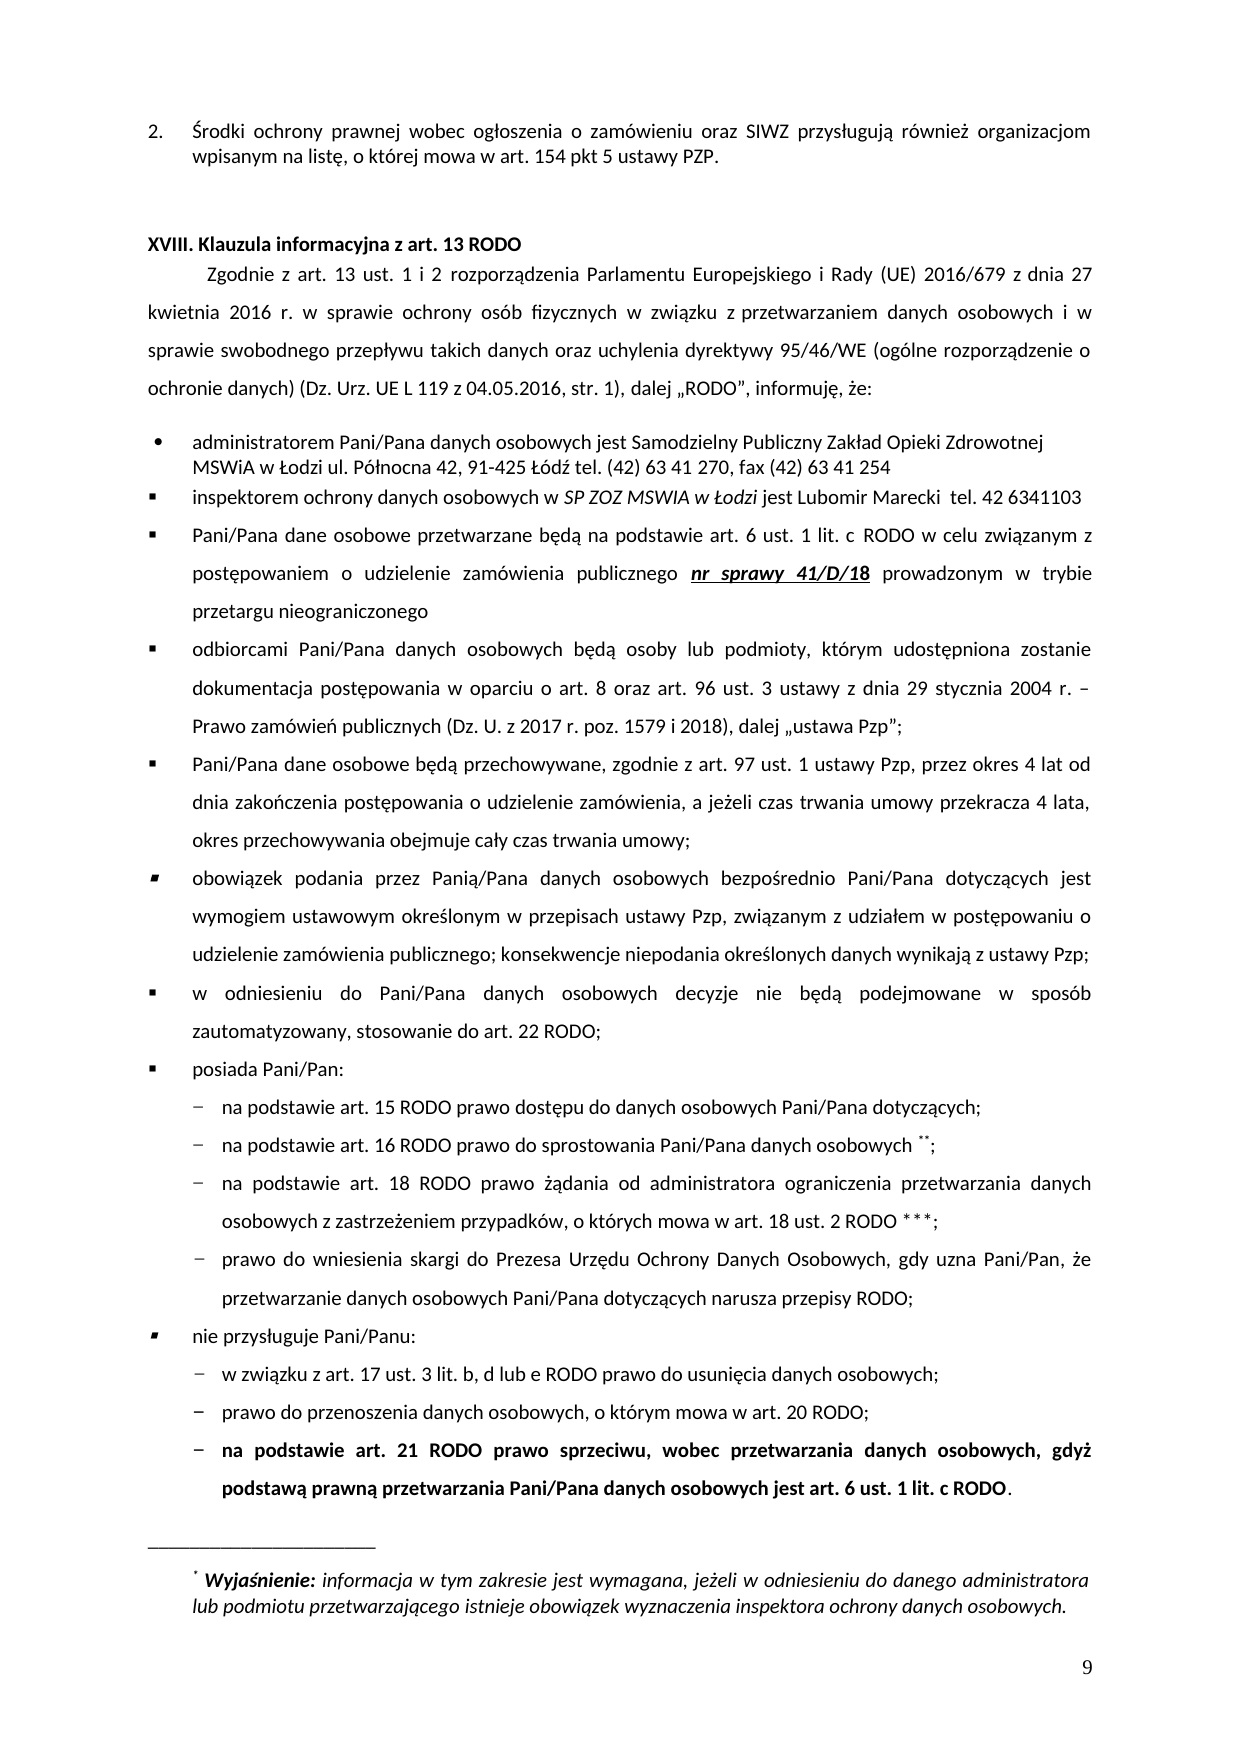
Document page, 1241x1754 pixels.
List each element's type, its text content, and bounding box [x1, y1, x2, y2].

list inspektorem ochrony danych osobowych w SP ZOZ MSWIA w Łodzi jest Lubomir Marecki tel. 42 6341103 [148, 484, 1092, 509]
list nie przysługuje Pani/Panu: [148, 1323, 1092, 1348]
list w odniesieniu do Pani/Pana danych osobowych decyzje nie będą podejmowane w sposób zautomatyzowany, stosowanie do art. 22 RODO; [148, 980, 1092, 1043]
list Środki ochrony prawnej wobec ogłoszenia o zamówieniu oraz SIWZ przysługują również organizacjom wpisanym na listę, o której mowa w art. 154 pkt 5 ustawy PZP. [148, 118, 1092, 169]
list w związku z art. 17 ust. 3 lit. b, d lub e RODO prawo do usunięcia danych osobowych; [192, 1361, 1092, 1386]
list prawo do wniesienia skargi do Prezesa Urzędu Ochrony Danych Osobowych, gdy uzna Pani/Pan, że przetwarzanie danych osobowych Pani/Pana dotyczących narusza przepisy RODO; [192, 1247, 1092, 1310]
list Pani/Pana dane osobowe będą przechowywane, zgodnie z art. 97 ust. 1 ustawy Pzp, przez okres 4 lat od dnia zakończenia postępowania o udzielenie zamówienia, a jeżeli czas trwania umowy przekracza 4 lata, okres przechowywania obejmuje cały czas trwania umowy; [148, 751, 1092, 853]
list na podstawie art. 16 RODO prawo do sprostowania Pani/Pana danych osobowych **; [192, 1132, 1092, 1158]
list posiada Pani/Pan: [148, 1056, 1092, 1081]
list odbiorcami Pani/Pana danych osobowych będą osoby lub podmioty, którym udostępniona zostanie dokumentacja postępowania w oparciu o art. 8 oraz art. 96 ust. 3 ustawy z dnia 29 stycznia 2004 r. – Prawo zamówień publicznych (Dz. U. z 2017 r. poz. 1579 i 2018), dalej „ustawa Pzp”; [148, 637, 1092, 738]
list prawo do przenoszenia danych osobowych, o którym mowa w art. 20 RODO; [192, 1399, 1092, 1424]
text XVIII. Klauzula informacyjna z art. 13 RODO [148, 231, 1092, 257]
text Zgodnie z art. 13 ust. 1 i 2 rozporządzenia Parlamentu Europejskiego i Rady (UE) 2016/679 z dnia 27 kwietnia 2016 r. w sprawie ochrony osób fizycznych w związku z przetwarzaniem danych osobowych i w sprawie swobodnego przepływu takich danych oraz uchylenia dyrektywy 95/46/WE (ogólne rozporządzenie o ochronie danych) (Dz. Urz. UE L 119 z 04.05.2016, str. 1), dalej „RODO”, informuję, że: [148, 261, 1092, 401]
list na podstawie art. 21 RODO prawo sprzeciwu, wobec przetwarzania danych osobowych, gdyż podstawą prawną przetwarzania Pani/Pana danych osobowych jest art. 6 ust. 1 lit. c RODO. [192, 1437, 1092, 1501]
list na podstawie art. 15 RODO prawo dostępu do danych osobowych Pani/Pana dotyczących; [192, 1094, 1092, 1119]
text * Wyjaśnienie: informacja w tym zakresie jest wymagana, jeżeli w odniesieniu do danego administratora lub podmiotu przetwarzającego istnieje obowiązek wyznaczenia inspektora ochrony danych osobowych. [192, 1568, 1092, 1618]
list na podstawie art. 18 RODO prawo żądania od administratora ograniczenia przetwarzania danych osobowych z zastrzeżeniem przypadków, o których mowa w art. 18 ust. 2 RODO ***; [192, 1170, 1092, 1234]
text ______________________ [148, 1526, 1092, 1551]
list obowiązek podania przez Panią/Pana danych osobowych bezpośrednio Pani/Pana dotyczących jest wymogiem ustawowym określonym w przepisach ustawy Pzp, związanym z udziałem w postępowaniu o udzielenie zamówienia publicznego; konsekwencje niepodania określonych danych wynikają z ustawy Pzp; [148, 865, 1092, 967]
list administratorem Pani/Pana danych osobowych jest Samodzielny Publiczny Zakład Opieki Zdrowotnej MSWiA w Łodzi ul. Północna 42, 91-425 Łódź tel. (42) 63 41 270, fax (42) 63 41 254 [154, 429, 1092, 480]
list Pani/Pana dane osobowe przetwarzane będą na podstawie art. 6 ust. 1 lit. c RODO w celu związanym z postępowaniem o udzielenie zamówienia publicznego nr sprawy 41/D/18 prowadzonym w trybie przetargu nieograniczonego [148, 522, 1092, 624]
